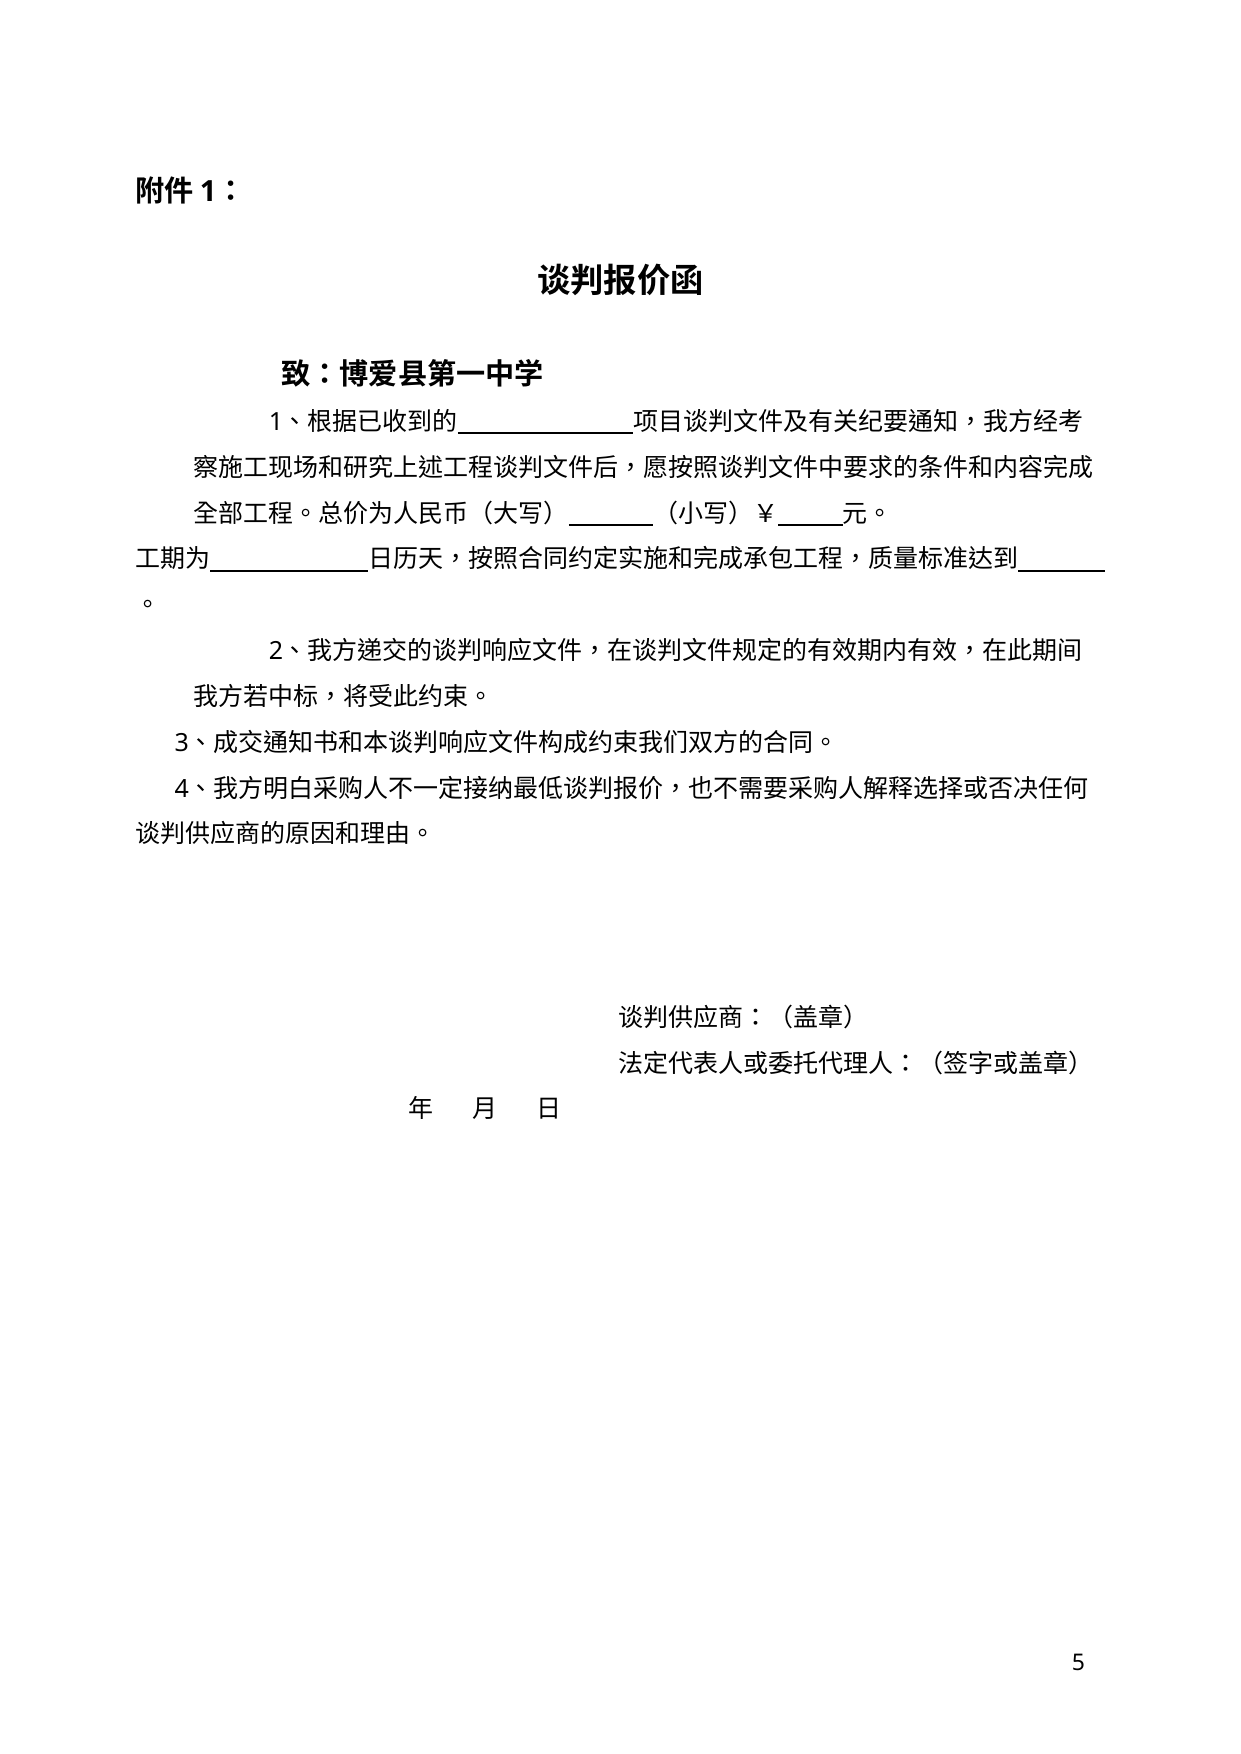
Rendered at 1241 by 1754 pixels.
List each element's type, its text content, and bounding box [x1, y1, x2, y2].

text 3、成交通知书和本谈判响应文件构成约束我们双方的合同。 [135, 714, 1105, 760]
text 致：博爱县第一中学 [193, 348, 1105, 394]
text 法定代表人或委托代理人：（签字或盖章） [193, 1035, 1105, 1081]
text 年 月 日 [135, 1081, 1105, 1127]
list 工期为 日历天，按照合同约定实施和完成承包工程，质量标准达到 。 [135, 531, 1105, 623]
text 附件1： [135, 164, 1105, 210]
list 根据已收到的 项目谈判文件及有关纪要通知，我方经考察施工现场和研究上述工程谈判文件后，愿按照谈判文件中要求的条件和内容完成全部工程。总价为人民币（大写） （小写）￥ 元。 [193, 394, 1105, 531]
text 谈判报价函 [135, 256, 1105, 302]
text 4、我方明白采购人不一定接纳最低谈判报价，也不需要采购人解释选择或否决任何谈判供应商的原因和理由。 [135, 760, 1105, 852]
text 2、我方递交的谈判响应文件，在谈判文件规定的有效期内有效，在此期间我方若中标，将受此约束。 [193, 623, 1105, 714]
text 谈判供应商：（盖章） [193, 989, 1105, 1035]
